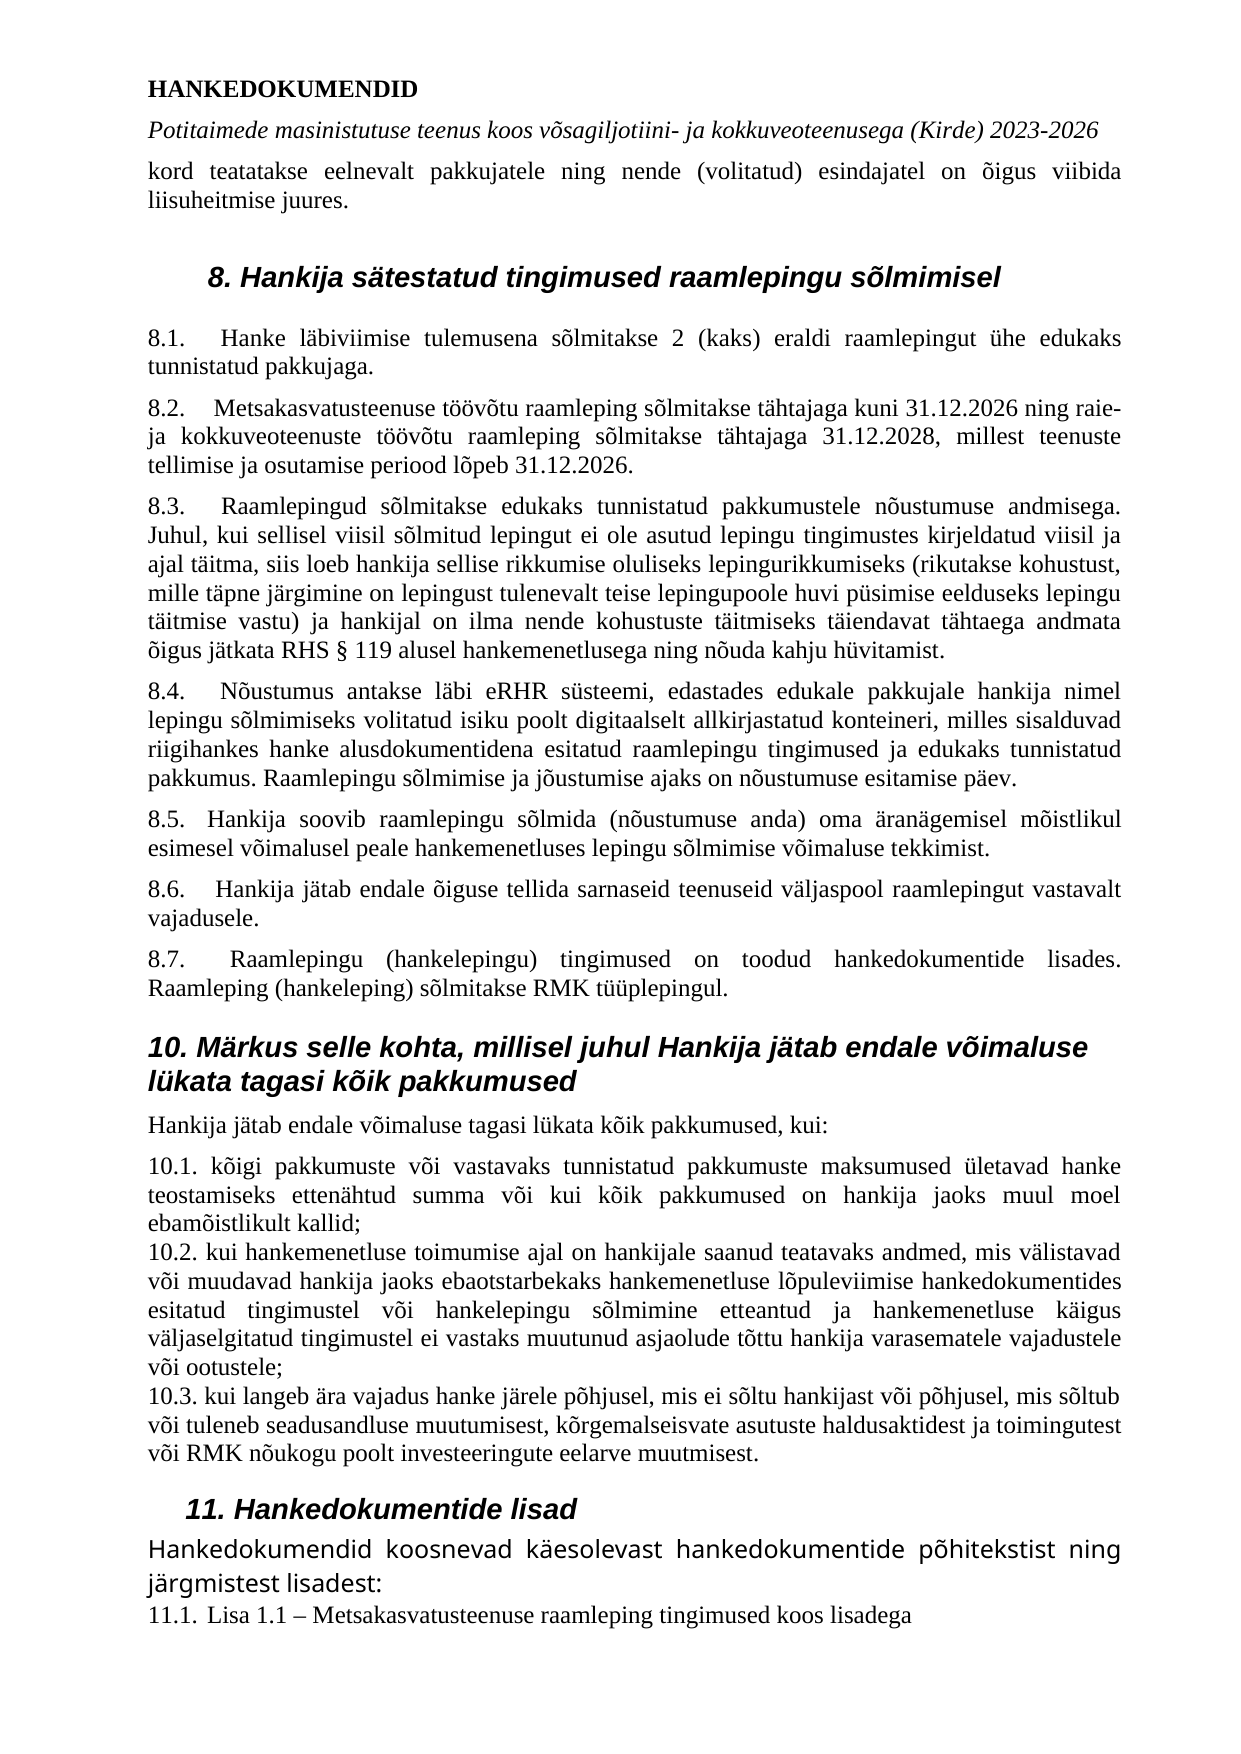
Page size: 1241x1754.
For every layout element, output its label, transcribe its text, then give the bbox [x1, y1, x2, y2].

subtitle 11. Hankedokumentide lisad [185, 1492, 1122, 1526]
text 10.3. kui langeb ära vajadus hanke järele põhjusel, mis ei sõltu hankijast või põhjusel, mis sõltub või tuleneb seadusandluse muutumisest, kõrgemalseisvate asutuste haldusaktidest ja toimingutest või RMK nõukogu poolt investeeringute eelarve muutmisest. [148, 1381, 1122, 1467]
text 10.2. kui hankemenetluse toimumise ajal on hankijale saanud teatavaks andmed, mis välistavad või muudavad hankija jaoks ebaotstarbekaks hankemenetluse lõpuleviimise hankedokumentides esitatud tingimustel või hankelepingu sõlmimine etteantud ja hankemenetluse käigus väljaselgitatud tingimustel ei vastaks muutunud asjaolude tõttu hankija varasematele vajadustele või ootustele; [148, 1237, 1122, 1381]
list Hanke läbiviimise tulemusena sõlmitakse 2 (kaks) eraldi raamlepingut ühe edukaks tunnistatud pakkujaga. [148, 323, 1122, 380]
list Raamlepingud sõlmitakse edukaks tunnistatud pakkumustele nõustumuse andmisega. Juhul, kui sellisel viisil sõlmitud lepingut ei ole asutud lepingu tingimustes kirjeldatud viisil ja ajal täitma, siis loeb hankija sellise rikkumise oluliseks lepingurikkumiseks (rikutakse kohustust, mille täpne järgimine on lepingust tulenevalt teise lepingupoole huvi püsimise eelduseks lepingu täitmise vastu) ja hankijal on ilma nende kohustuste täitmiseks täiendavat tähtaega andmata õigus jätkata RHS § 119 alusel hankemenetlusega ning nõuda kahju hüvitamist. [148, 491, 1122, 664]
text 10.1. kõigi pakkumuste või vastavaks tunnistatud pakkumuste maksumused ületavad hanke teostamiseks ettenähtud summa või kui kõik pakkumused on hankija jaoks muul moel ebamõistlikult kallid; [148, 1151, 1122, 1237]
subtitle 10. Märkus selle kohta, millisel juhul Hankija jätab endale võimaluse lükata tagasi kõik pakkumused [148, 1030, 1122, 1097]
subtitle 8. Hankija sätestatud tingimused raamlepingu sõlmimisel [148, 260, 1122, 294]
text Hankedokumendid koosnevad käesolevast hankedokumentide põhitekstist ning järgmistest lisadest: [148, 1532, 1122, 1600]
list Lisa 1.1 – Metsakasvatusteenuse raamleping tingimused koos lisadega [148, 1600, 1122, 1629]
list Hankija soovib raamlepingu sõlmida (nõustumuse anda) oma äranägemisel mõistlikul esimesel võimalusel peale hankemenetluses lepingu sõlmimise võimaluse tekkimist. [148, 804, 1122, 861]
list Nõustumus antakse läbi eRHR süsteemi, edastades edukale pakkujale hankija nimel lepingu sõlmimiseks volitatud isiku poolt digitaalselt allkirjastatud konteineri, milles sisalduvad riigihankes hanke alusdokumentidena esitatud raamlepingu tingimused ja edukaks tunnistatud pakkumus. Raamlepingu sõlmimise ja jõustumise ajaks on nõustumuse esitamise päev. [148, 676, 1122, 791]
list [148, 156, 1122, 214]
text Hankija jätab endale võimaluse tagasi lükata kõik pakkumused, kui: [148, 1110, 1122, 1138]
list Hankija jätab endale õiguse tellida sarnaseid teenuseid väljaspool raamlepingut vastavalt vajadusele. [148, 874, 1122, 931]
list Metsakasvatusteenuse töövõtu raamleping sõlmitakse tähtajaga kuni 31.12.2026 ning raie- ja kokkuveoteenuste töövõtu raamleping sõlmitakse tähtajaga 31.12.2028, millest teenuste tellimise ja osutamise periood lõpeb 31.12.2026. [148, 393, 1122, 479]
list Raamlepingu (hankelepingu) tingimused on toodud hankedokumentide lisades. Raamleping (hankeleping) sõlmitakse RMK tüüplepingul. [148, 944, 1122, 1001]
